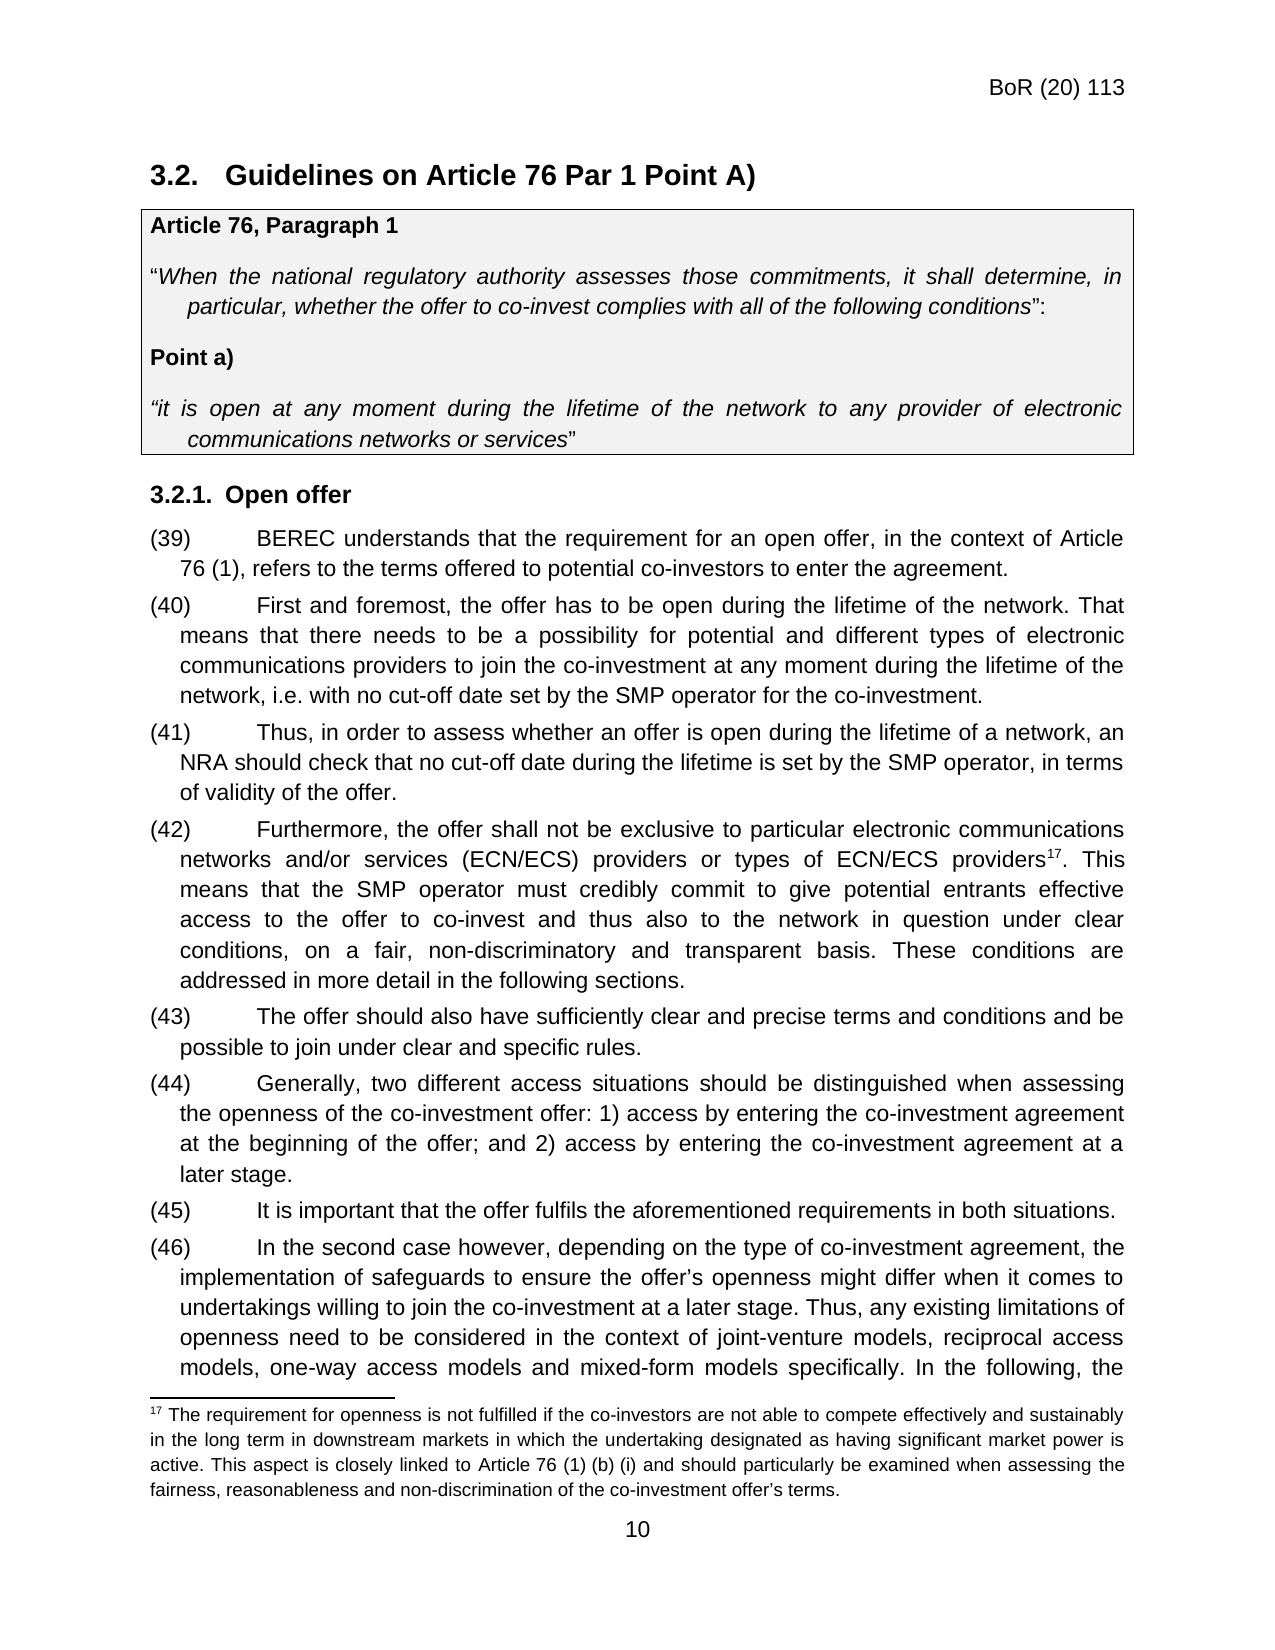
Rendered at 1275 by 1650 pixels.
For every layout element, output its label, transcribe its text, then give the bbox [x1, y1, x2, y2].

text Article 76, Paragraph 1 [142, 210, 1133, 238]
list Guidelines on Article 76 Par 1 Point A) [150, 158, 1125, 191]
text “When the national regulatory authority assesses those commitments, it shall determine, in particular, whether the offer to co-invest complies with all of the following conditions”: [142, 260, 1133, 319]
text “it is open at any moment during the lifetime of the network to any provider of electronic communications networks or services” [142, 392, 1133, 454]
list The offer should also have sufficiently clear and precise terms and conditions and be possible to join under clear and specific rules. [150, 1003, 1125, 1060]
list Open offer [150, 480, 1125, 508]
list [150, 1233, 1125, 1381]
list BEREC understands that the requirement for an open offer, in the context of Article 76 (1), refers to the terms offered to potential co-investors to enter the agreement. [150, 525, 1125, 582]
list Furthermore, the offer shall not be exclusive to particular electronic communications networks and/or services (ECN/ECS) providers or types of ECN/ECS providers. This means that the SMP operator must credibly commit to give potential entrants effective access to the offer to co-invest and thus also to the network in question under clear conditions, on a fair, non-discriminatory and transparent basis. These conditions are addressed in more detail in the following sections. [150, 816, 1125, 993]
list It is important that the offer fulfils the aforementioned requirements in both situations. [150, 1197, 1125, 1223]
list Generally, two different access situations should be distinguished when assessing the openness of the co-investment offer: 1) access by entering the co-investment agreement at the beginning of the offer; and 2) access by entering the co-investment agreement at a later stage. [150, 1070, 1125, 1187]
list First and foremost, the offer has to be open during the lifetime of the network. That means that there needs to be a possibility for potential and different types of electronic communications providers to join the co-investment at any moment during the lifetime of the network, i.e. with no cut-off date set by the SMP operator for the co-investment. [150, 592, 1125, 709]
text Point a) [142, 341, 1133, 371]
list Thus, in order to assess whether an offer is open during the lifetime of a network, an NRA should check that no cut-off date during the lifetime is set by the SMP operator, in terms of validity of the offer. [150, 719, 1125, 806]
